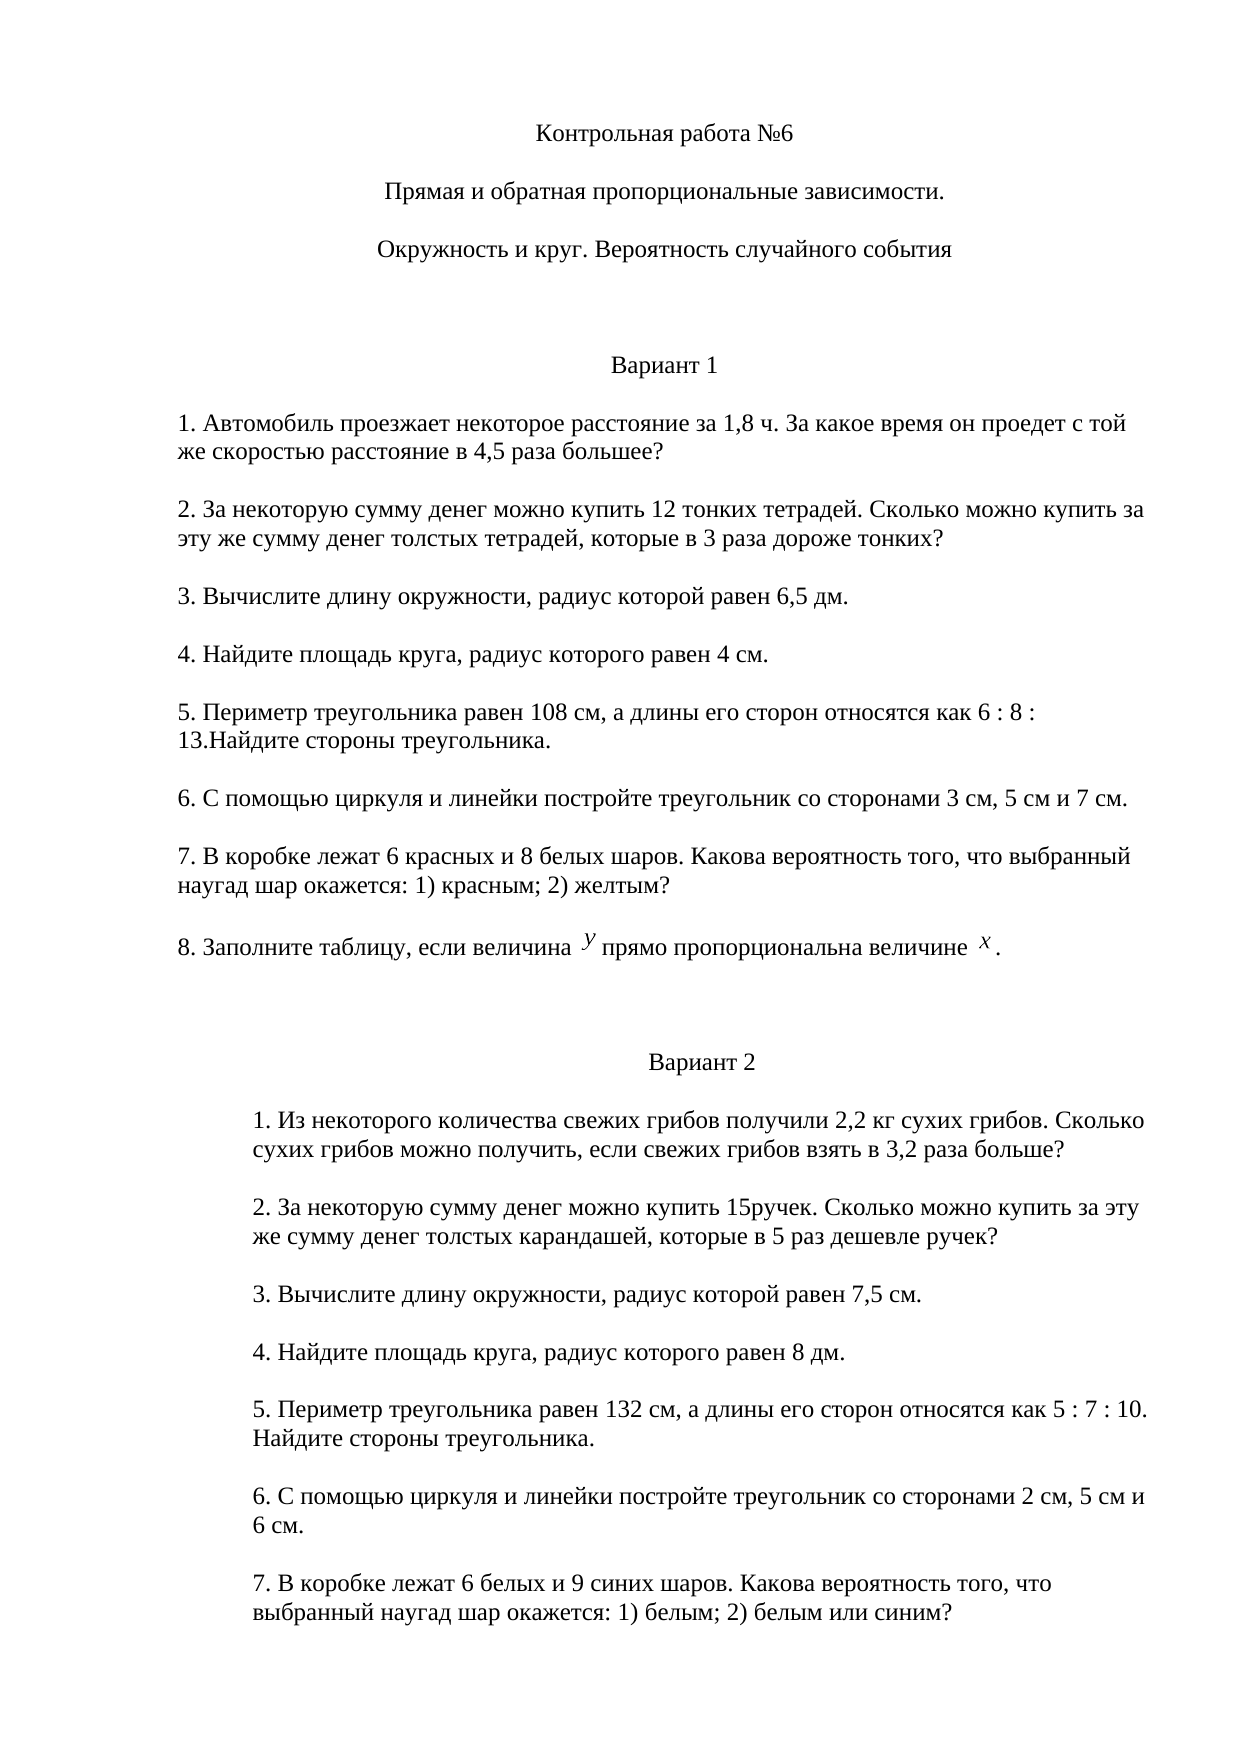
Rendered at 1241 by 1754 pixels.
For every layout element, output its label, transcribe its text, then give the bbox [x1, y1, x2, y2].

text Вариант 2 [252, 1047, 1152, 1076]
text 3. Вычислите длину окружности, радиус которой равен 7,5 см. [252, 1279, 1152, 1307]
text 3. Вычислите длину окружности, радиус которой равен 6,5 дм. [177, 581, 1152, 610]
text 5. Периметр треугольника равен 132 см, а длины его сторон относятся как 5 : 7 : 10. Найдите стороны треугольника. [252, 1394, 1152, 1452]
text 1. Автомобиль проезжает некоторое расстояние за 1,8 ч. За какое время он проедет с той же скоростью расстояние в 4,5 раза большее? [177, 408, 1152, 465]
text 4. Найдите площадь круга, радиус которого равен 8 дм. [252, 1337, 1152, 1365]
text 1. Из некоторого количества свежих грибов получили 2,2 кг сухих грибов. Сколько сухих грибов можно получить, если свежих грибов взять в 3,2 раза больше? [252, 1105, 1152, 1163]
text 7. В коробке лежат 6 белых и 9 синих шаров. Какова вероятность того, что выбранный наугад шар окажется: 1) белым; 2) белым или синим? [252, 1568, 1152, 1625]
text Вариант 1 [177, 350, 1152, 378]
picture [974, 931, 996, 955]
text 7. В коробке лежат 6 красных и 8 белых шаров. Какова вероятность того, что выбранный наугад шар окажется: 1) красным; 2) желтым? [177, 841, 1152, 899]
text 2. За некоторую сумму денег можно купить 12 тонких тетрадей. Сколько можно купить за эту же сумму денег толстых тетрадей, которые в 3 раза дороже тонких? [177, 494, 1152, 552]
text Прямая и обратная пропорциональные зависимости. [177, 176, 1152, 205]
picture [577, 928, 602, 955]
text 5. Периметр треугольника равен 108 см, а длины его сторон относятся как 6 : 8 : 13.Найдите стороны треугольника. [177, 697, 1152, 754]
text 8. Заполните таблицу, если величина прямо пропорциональна величине . [177, 928, 1152, 960]
text 6. С помощью циркуля и линейки постройте треугольник со сторонами 2 см, 5 см и 6 см. [252, 1481, 1152, 1539]
text 4. Найдите площадь круга, радиус которого равен 4 см. [177, 639, 1152, 668]
text Контрольная работа №6 [177, 118, 1152, 147]
text 6. С помощью циркуля и линейки постройте треугольник со сторонами 3 см, 5 см и 7 см. [177, 783, 1152, 812]
text 2. За некоторую сумму денег можно купить 15ручек. Сколько можно купить за эту же сумму денег толстых карандашей, которые в 5 раз дешевле ручек? [252, 1192, 1152, 1249]
text Окружность и круг. Вероятность случайного события [177, 234, 1152, 263]
